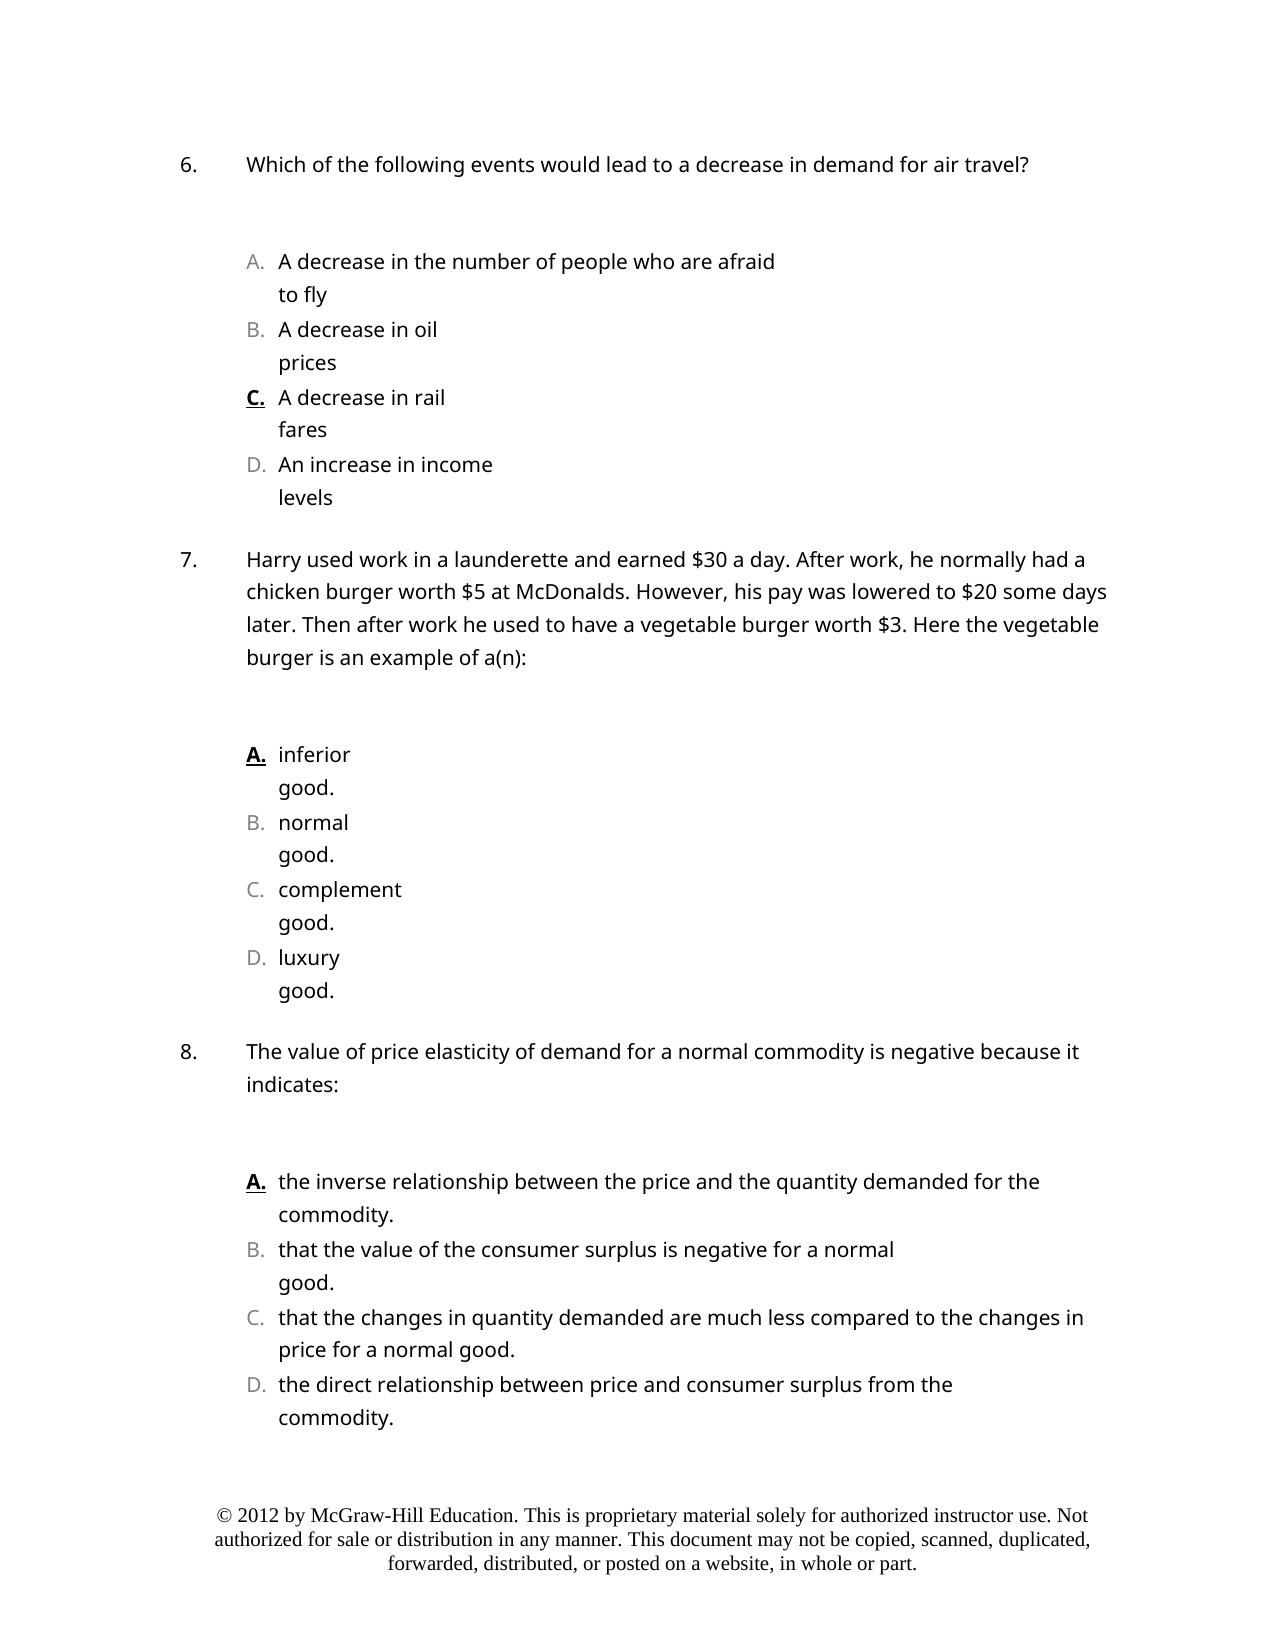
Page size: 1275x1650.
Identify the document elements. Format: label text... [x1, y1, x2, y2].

table_header 8. [180, 1038, 246, 1436]
table_header The value of price elasticity of demand for a normal commodity is negative because it indicates: [246, 1038, 1125, 1436]
table_header 6. [180, 150, 246, 516]
table_header Which of the following events would lead to a decrease in demand for air travel? [246, 150, 1125, 516]
table_header 7. [180, 545, 246, 1008]
table_header Harry used work in a launderette and earned $30 a day. After work, he normally had a chicken burger worth $5 at McDonalds. However, his pay was lowered to $20 some days later. Then after work he used to have a vegetable burger worth $3. Here the vegetable burger is an example of a(n): [246, 545, 1125, 1008]
